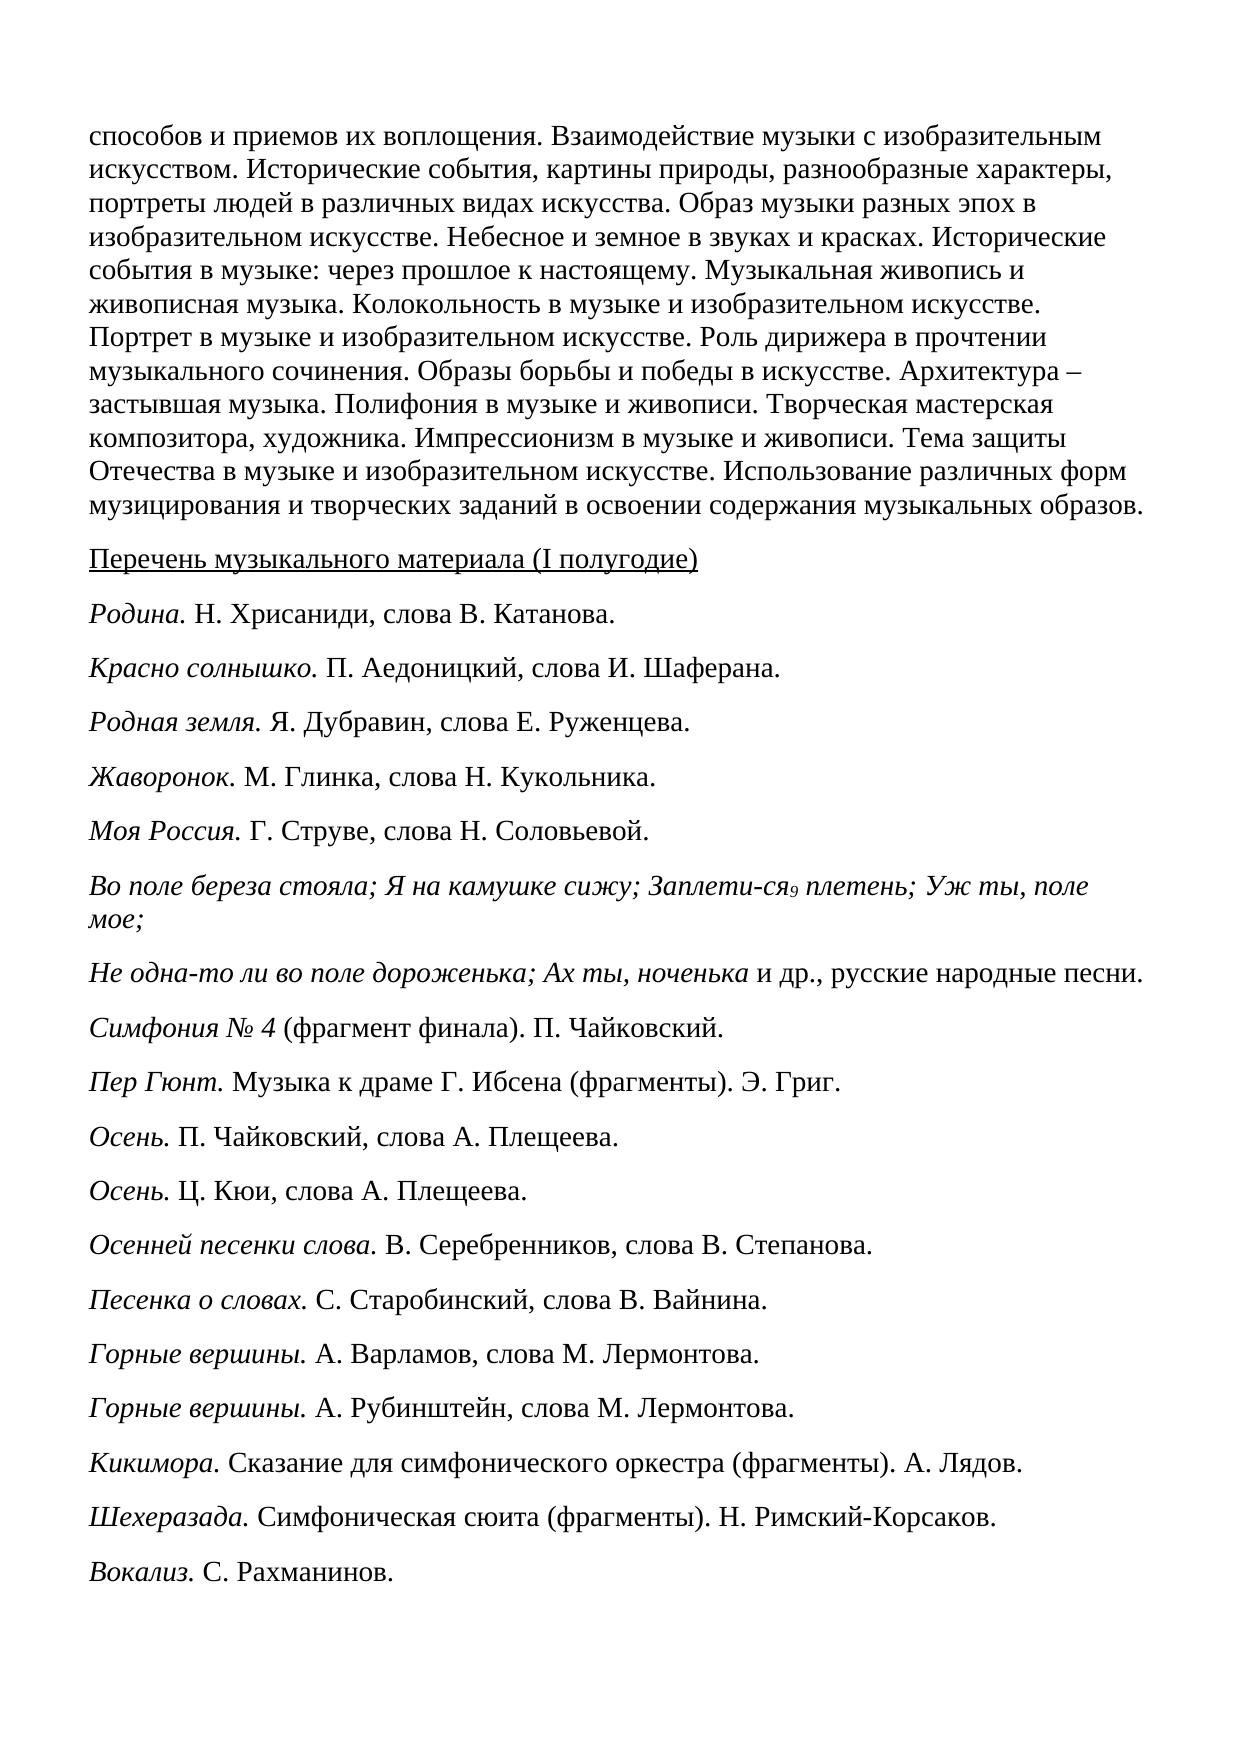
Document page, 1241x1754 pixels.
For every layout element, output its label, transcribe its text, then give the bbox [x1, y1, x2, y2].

text Горные вершины. А. Рубинштейн, слова М. Лермонтова. [89, 1391, 1152, 1424]
text Шехеразада. Симфоническая сюита (фрагменты). Н. Римский-Корсаков. [89, 1499, 1152, 1533]
text Во поле береза стояла; Я на камушке сижу; Заплети-ся9 плетень; Уж ты, поле мое; [89, 868, 1152, 935]
text Осенней песенки слова. В. Серебренников, слова В. Степанова. [89, 1227, 1152, 1261]
text Пер Гюнт. Музыка к драме Г. Ибсена (фрагменты). Э. Григ. [89, 1064, 1152, 1098]
text Песенка о словах. С. Старобинский, слова В. Вайнина. [89, 1282, 1152, 1315]
text Перечень музыкального материала (I полугодие) [89, 541, 1152, 575]
text Красно солнышко. П. Аедоницкий, слова И. Шаферана. [89, 650, 1152, 684]
text Кикимора. Сказание для симфонического оркестра (фрагменты). А. Лядов. [89, 1445, 1152, 1478]
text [89, 118, 1152, 521]
text Осень. П. Чайковский, слова А. Плещеева. [89, 1119, 1152, 1152]
text Родная земля. Я. Дубравин, слова Е. Руженцева. [89, 704, 1152, 738]
text Осень. Ц. Кюи, слова А. Плещеева. [89, 1173, 1152, 1207]
text Не одна-то ли во поле дороженька; Ах ты, ноченька и др., русские народные песни. [89, 956, 1152, 989]
text Симфония № 4 (фрагмент финала). П. Чайковский. [89, 1010, 1152, 1043]
text Горные вершины. А. Варламов, слова М. Лермонтова. [89, 1336, 1152, 1370]
text Жаворонок. М. Глинка, слова Н. Кукольника. [89, 759, 1152, 792]
text Родина. Н. Хрисаниди, слова В. Катанова. [89, 596, 1152, 629]
text Вокализ. С. Рахманинов. [89, 1554, 1152, 1587]
text Моя Россия. Г. Струве, слова Н. Соловьевой. [89, 813, 1152, 847]
